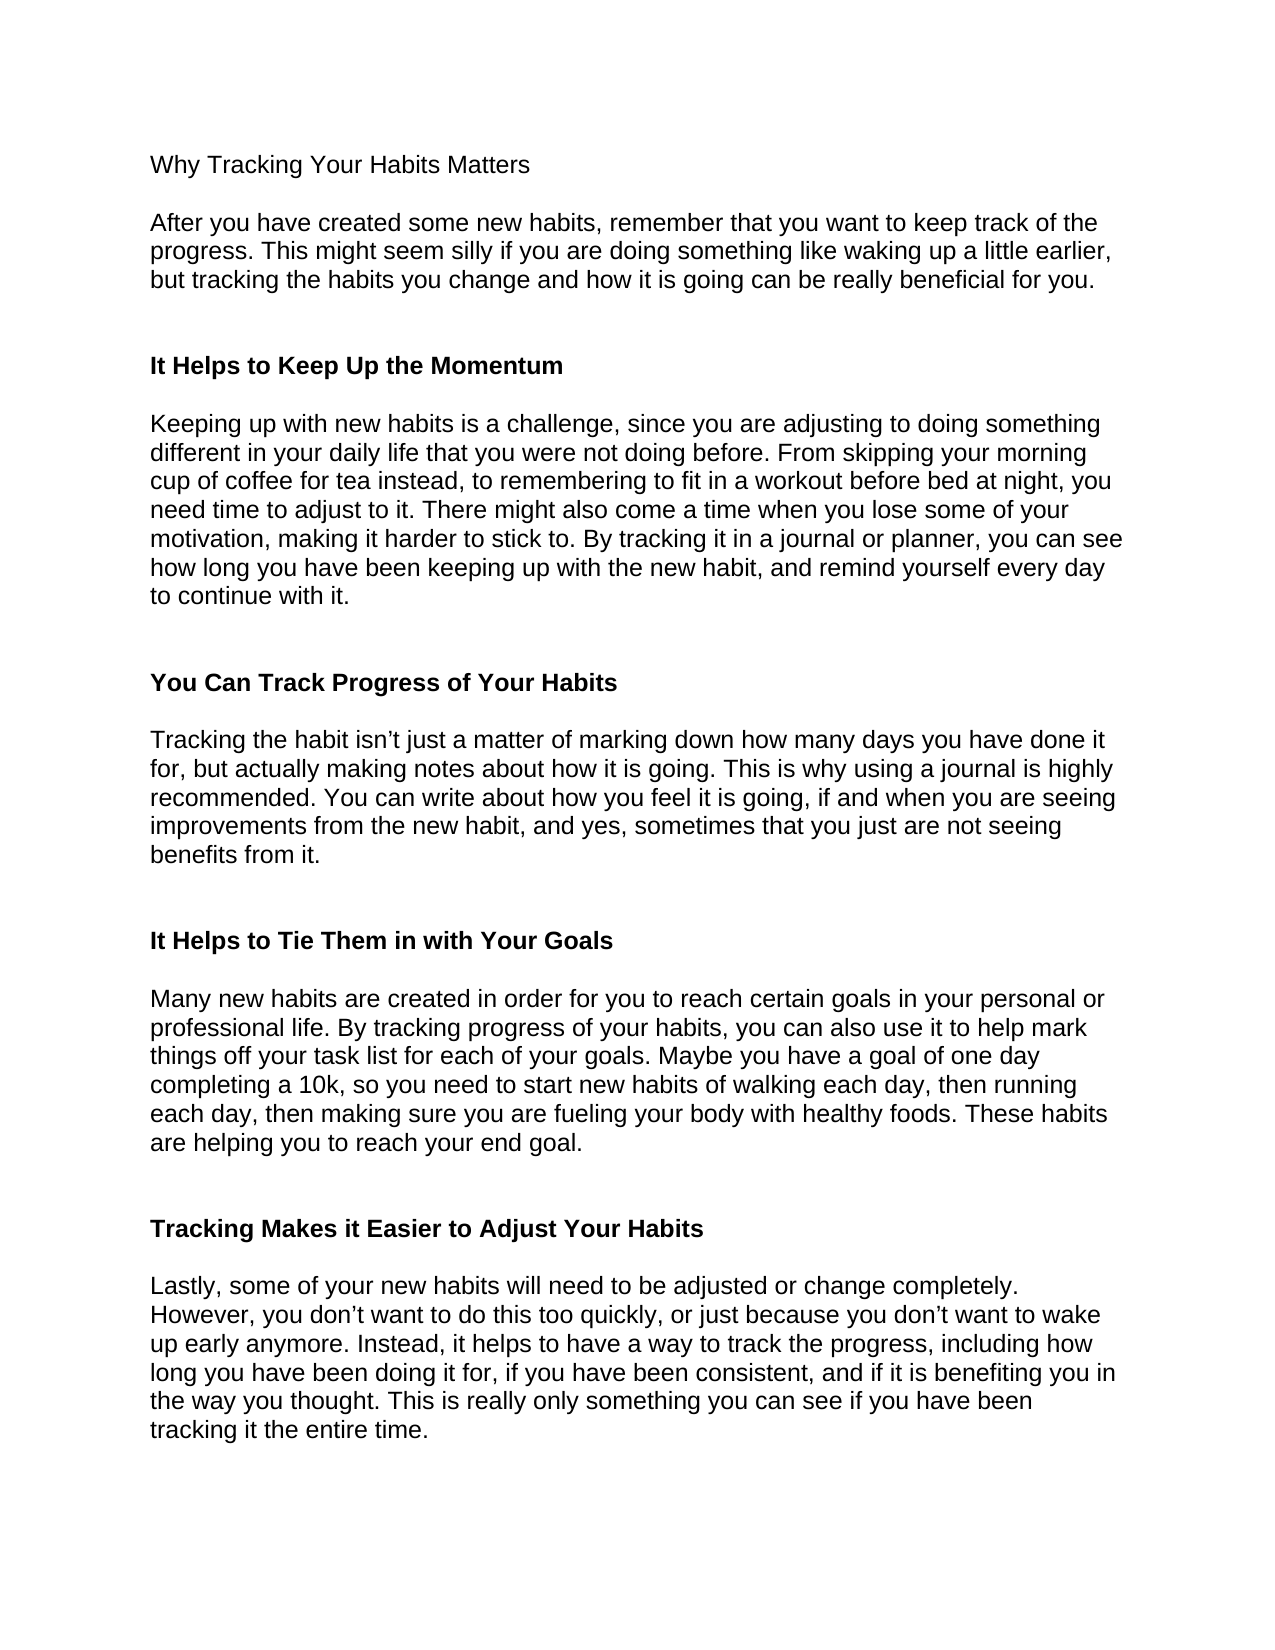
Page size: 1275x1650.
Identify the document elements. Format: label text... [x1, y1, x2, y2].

text Many new habits are created in order for you to reach certain goals in your personal or professional life. By tracking progress of your habits, you can also use it to help mark things off your task list for each of your goals. Maybe you have a goal of one day completing a 10k, so you need to start new habits of walking each day, then running each day, then making sure you are fueling your body with healthy foods. These habits are helping you to reach your end goal. [150, 984, 1125, 1156]
text Keeping up with new habits is a challenge, since you are adjusting to doing something different in your daily life that you were not doing before. From skipping your morning cup of coffee for tea instead, to remembering to fit in a workout before bed at night, you need time to adjust to it. There might also come a time when you lose some of your motivation, making it harder to stick to. By tracking it in a journal or planner, you can see how long you have been keeping up with the new habit, and remind yourself every day to continue with it. [150, 409, 1125, 610]
text Tracking Makes it Easier to Adjust Your Habits [150, 1214, 1125, 1242]
text Why Tracking Your Habits Matters [150, 150, 1125, 179]
text It Helps to Keep Up the Momentum [150, 351, 1125, 380]
text After you have created some new habits, remember that you want to keep track of the progress. This might seem silly if you are doing something like waking up a little earlier, but tracking the habits you change and how it is going can be really beneficial for you. [150, 207, 1125, 294]
text You Can Track Progress of Your Habits [150, 667, 1125, 696]
text Tracking the habit isn’t just a matter of marking down how many days you have done it for, but actually making notes about how it is going. This is why using a journal is highly recommended. You can write about how you feel it is going, if and when you are seeing improvements from the new habit, and yes, sometimes that you just are not seeing benefits from it. [150, 725, 1125, 869]
text Lastly, some of your new habits will need to be adjusted or change completely. However, you don’t want to do this too quickly, or just because you don’t want to wake up early anymore. Instead, it helps to have a way to track the progress, including how long you have been doing it for, if you have been consistent, and if it is benefiting you in the way you thought. This is really only something you can see if you have been tracking it the entire time. [150, 1271, 1125, 1444]
text It Helps to Tie Them in with Your Goals [150, 926, 1125, 955]
